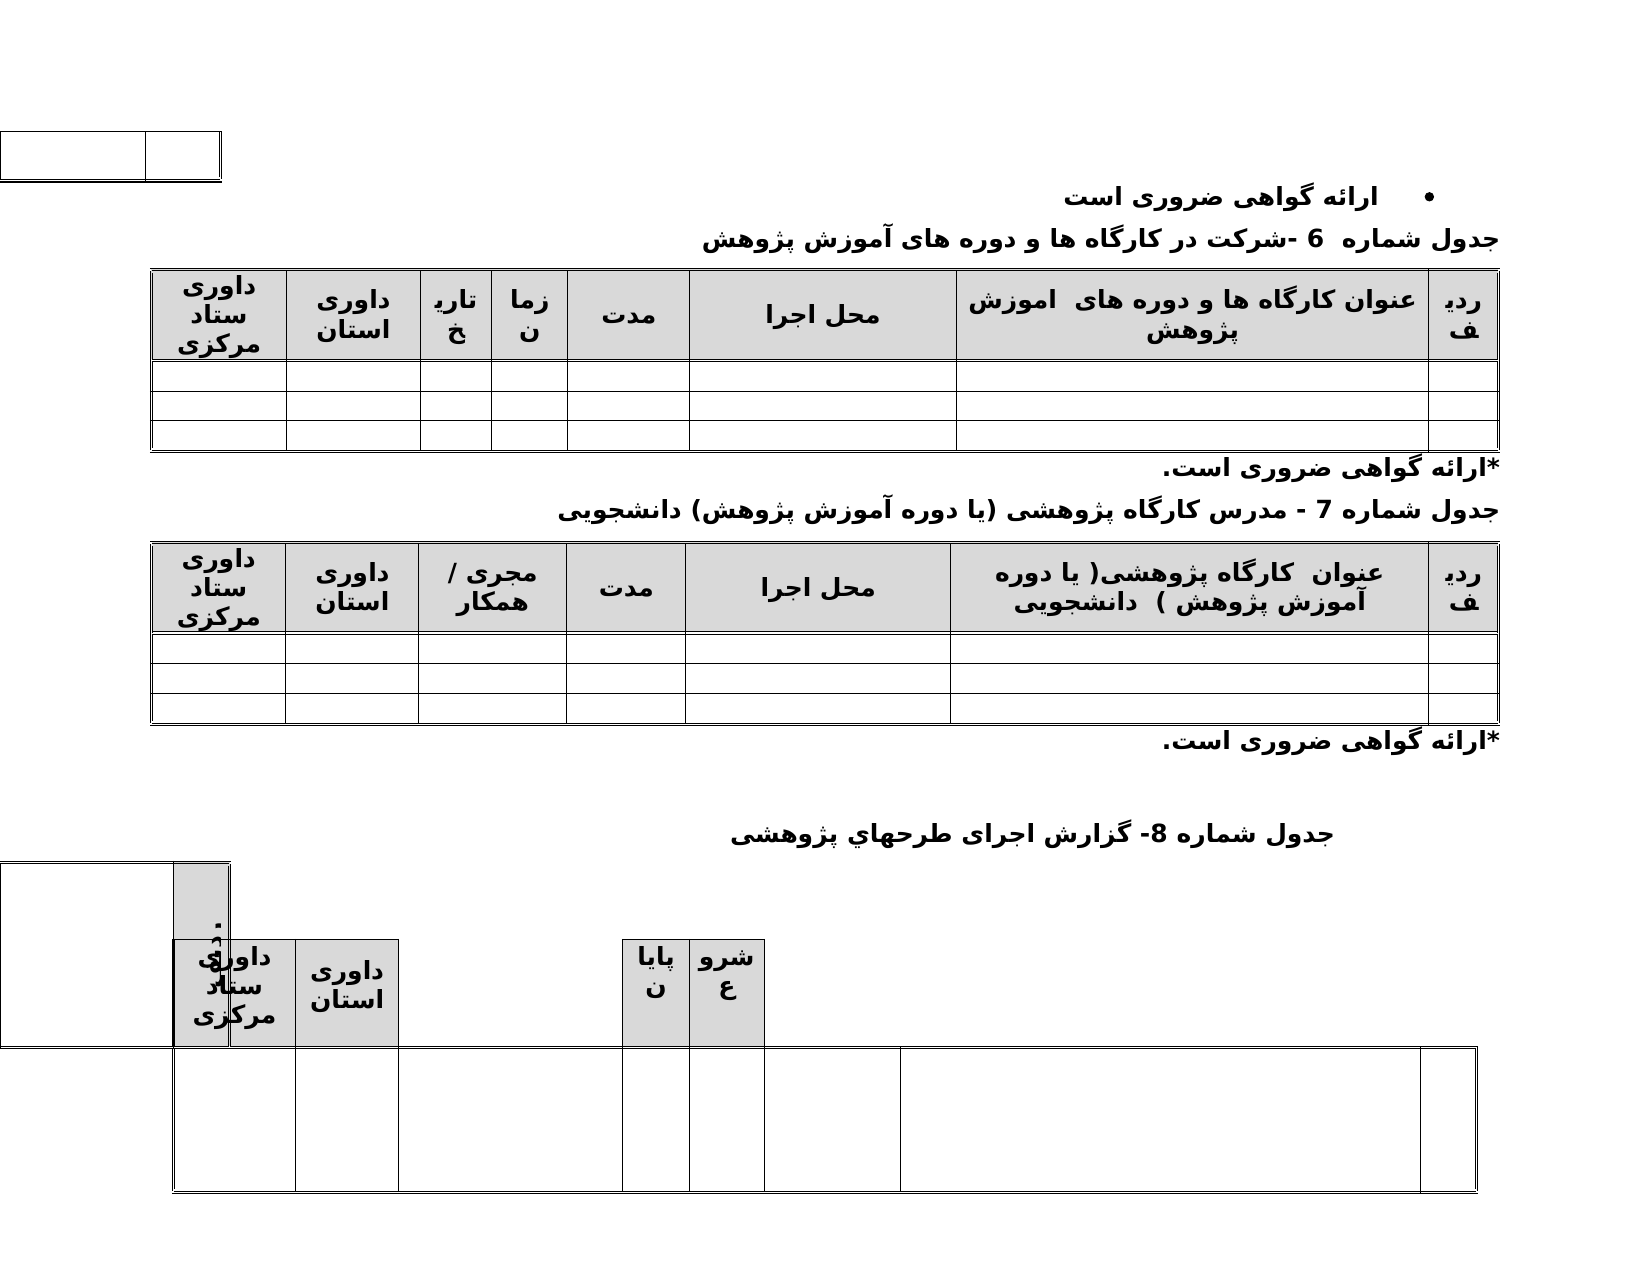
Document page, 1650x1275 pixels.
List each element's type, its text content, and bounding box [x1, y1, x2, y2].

table_cell [690, 1049, 764, 1191]
table_cell [286, 664, 418, 693]
table_cell [951, 635, 1428, 663]
table_header تاریخ [421, 271, 491, 359]
table_header مدت [567, 544, 685, 631]
table_cell [686, 635, 950, 663]
table_cell شروع [690, 940, 764, 1046]
table_cell [287, 392, 420, 420]
table_cell [1429, 392, 1497, 420]
table_cell [421, 362, 491, 391]
table_cell [492, 421, 567, 450]
table_cell [492, 362, 567, 391]
table_header رديف [174, 862, 230, 939]
table_header مجری / همکار [419, 544, 566, 631]
table_cell [286, 694, 418, 723]
table_cell [690, 392, 956, 420]
table_cell [567, 635, 685, 663]
table_header داوری ستاد مرکزی [152, 544, 285, 631]
table_cell [957, 421, 1428, 450]
text جدول شماره 7 - مدرس کارگاه پژوهشی (یا دوره آموزش پژوهش) دانشجویی [150, 495, 1500, 524]
table_cell [421, 392, 491, 420]
table_cell [567, 694, 685, 723]
table_cell [1421, 1047, 1477, 1191]
table_cell [623, 1049, 689, 1191]
table_header داوری ستاد مرکزی [151, 271, 286, 359]
table_cell داوری ستاد مرکزی [231, 940, 295, 1046]
table_header عنوان کارگاه ها و دوره های اموزش پژوهش [957, 271, 1428, 359]
table_cell [287, 421, 420, 450]
table_cell [419, 694, 566, 723]
table_cell [901, 1049, 1420, 1191]
table_cell [153, 635, 285, 663]
table_cell [690, 421, 956, 450]
table_cell [287, 362, 420, 391]
table_cell [957, 362, 1428, 391]
table_cell [153, 664, 285, 693]
table_cell [567, 664, 685, 693]
table_cell [1429, 421, 1498, 450]
text جدول شماره 8- گزارش اجرای طرحهاي پژوهشی [150, 819, 1500, 848]
table_cell [146, 132, 220, 179]
table_cell پايان [623, 940, 689, 1046]
table_cell [419, 664, 566, 693]
table_header ردیف [1429, 271, 1498, 359]
table_cell [568, 392, 689, 420]
table_cell [153, 362, 286, 391]
table_header زمان [492, 271, 567, 359]
table_cell [568, 362, 689, 391]
text جدول شماره 6 -شرکت در کارگاه ها و دوره های آموزش پژوهش [150, 224, 1500, 253]
table_cell [765, 1049, 900, 1191]
table_cell [951, 664, 1428, 693]
table_header عنوان کارگاه پژوهشی( یا دوره آموزش پژوهش ) دانشجویی [951, 544, 1428, 631]
table_header ردیف [1429, 544, 1498, 631]
table_cell [492, 392, 567, 420]
table_cell [174, 1049, 295, 1191]
table_cell [419, 635, 566, 663]
table_cell داوری استان [296, 940, 398, 1046]
table_cell [152, 694, 285, 723]
table_cell [421, 421, 491, 450]
table_header داوری استان [287, 271, 420, 359]
table_cell [1429, 694, 1498, 723]
table_cell [399, 1049, 622, 1191]
table_header مدت [568, 271, 689, 359]
list ارائه گواهی ضروری است [150, 182, 1425, 212]
table_header محل اجرا [686, 544, 950, 631]
table_cell [957, 392, 1428, 420]
table_cell [153, 392, 286, 420]
table_cell [686, 694, 950, 723]
table_cell [951, 694, 1428, 723]
table_cell [296, 1049, 398, 1191]
table_cell [1429, 635, 1497, 663]
table_cell داوری ستاد مرکزی [175, 940, 228, 1046]
table_cell [686, 664, 950, 693]
table_cell [1429, 362, 1497, 391]
table_cell [286, 635, 418, 663]
table_header داوری استان [286, 544, 418, 631]
table_header محل اجرا [690, 271, 956, 359]
table_cell [690, 362, 956, 391]
table_cell [151, 421, 286, 450]
text *ارائه گواهی ضروری است. [150, 726, 1500, 755]
text *ارائه گواهی ضروری است. [150, 453, 1500, 482]
table_cell [1429, 664, 1497, 693]
table_cell [568, 421, 689, 450]
